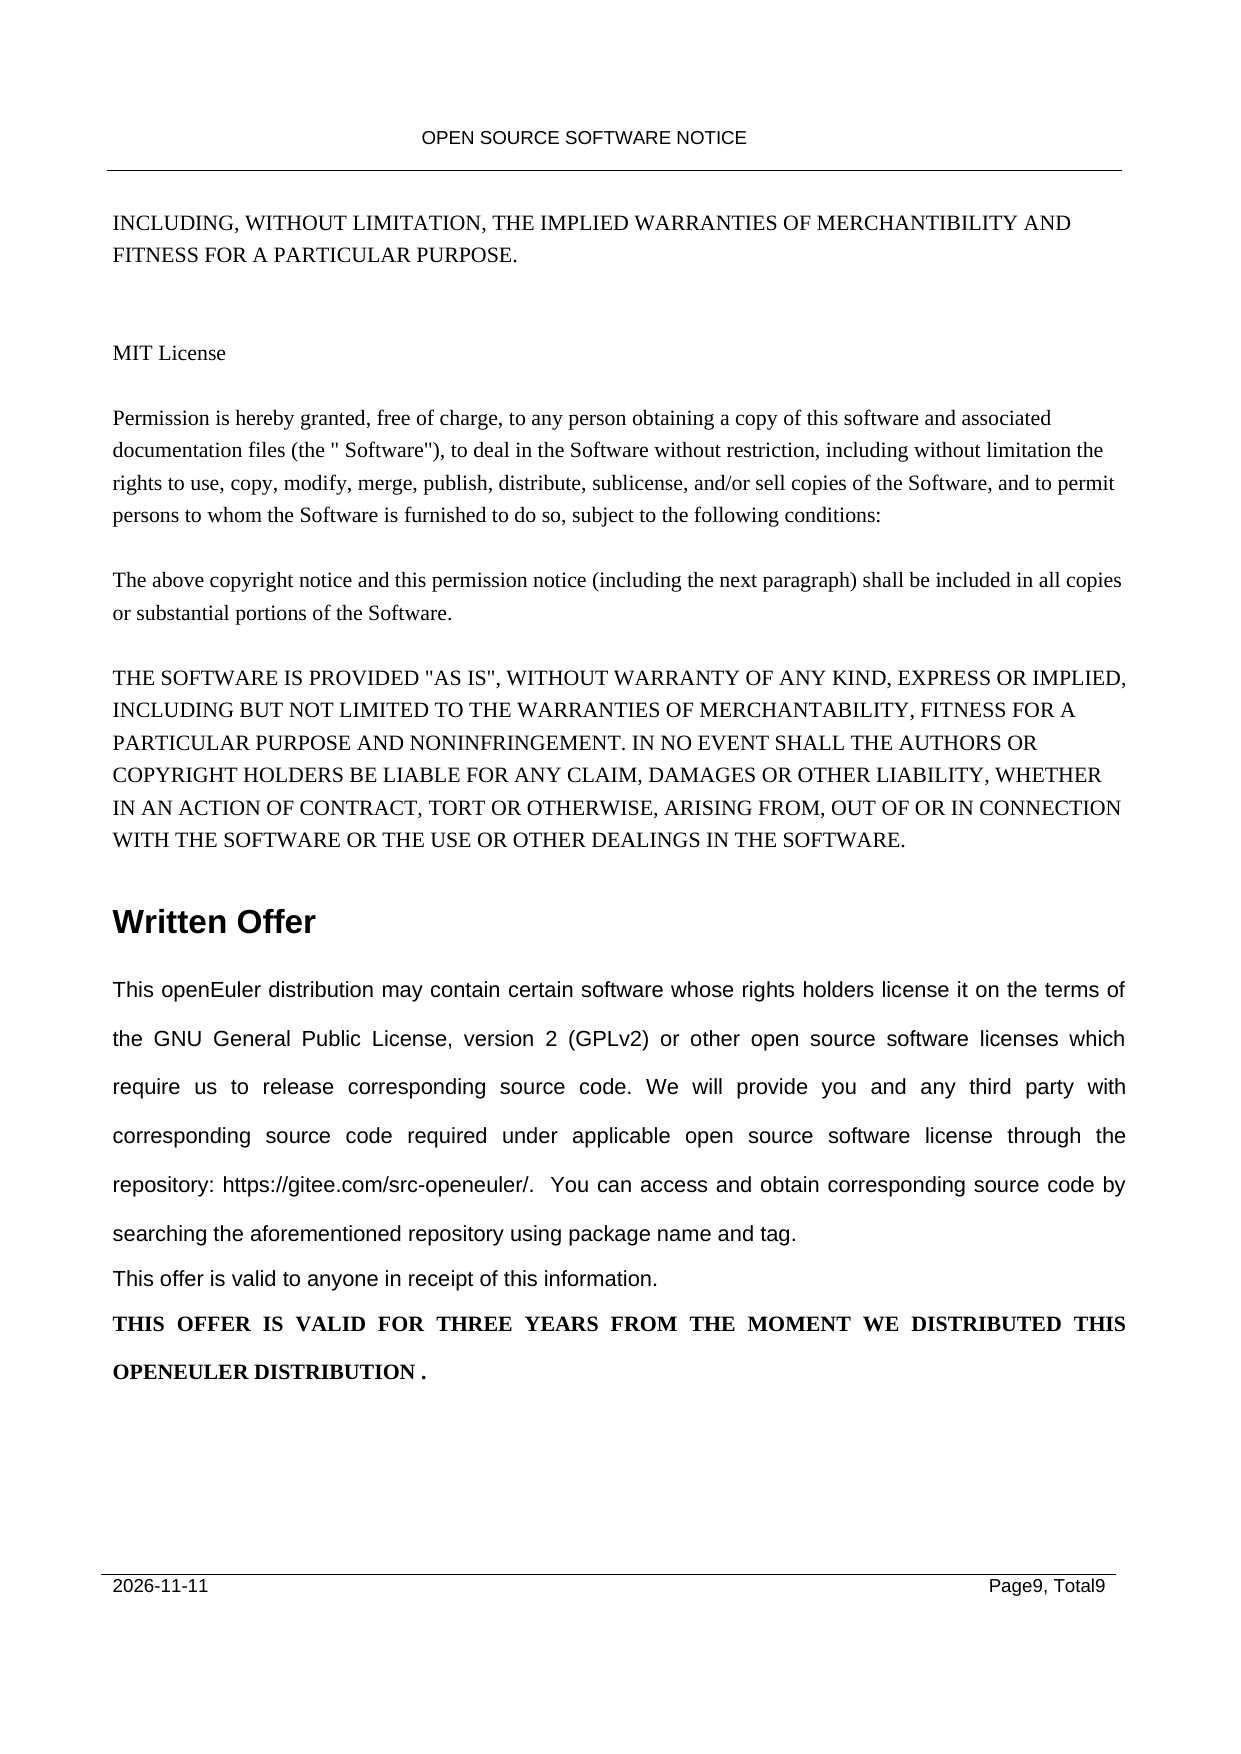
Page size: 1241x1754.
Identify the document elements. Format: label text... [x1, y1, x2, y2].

text This offer is valid to anyone in receipt of this information. [112, 1262, 1128, 1294]
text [112, 206, 1128, 889]
text Written Offer [112, 889, 1128, 954]
text THIS OFFER IS VALID FOR THREE YEARS FROM THE MOMENT WE DISTRIBUTED THIS OPENEULER DISTRIBUTION . [112, 1307, 1128, 1388]
text This openEuler distribution may contain certain software whose rights holders license it on the terms of the GNU General Public License, version 2 (GPLv2) or other open source software licenses which require us to release corresponding source code. We will provide you and any third party with corresponding source code required under applicable open source software license through the repository: https://gitee.com/src-openeuler/. You can access and obtain corresponding source code by searching the aforementioned repository using package name and tag. [112, 973, 1128, 1249]
